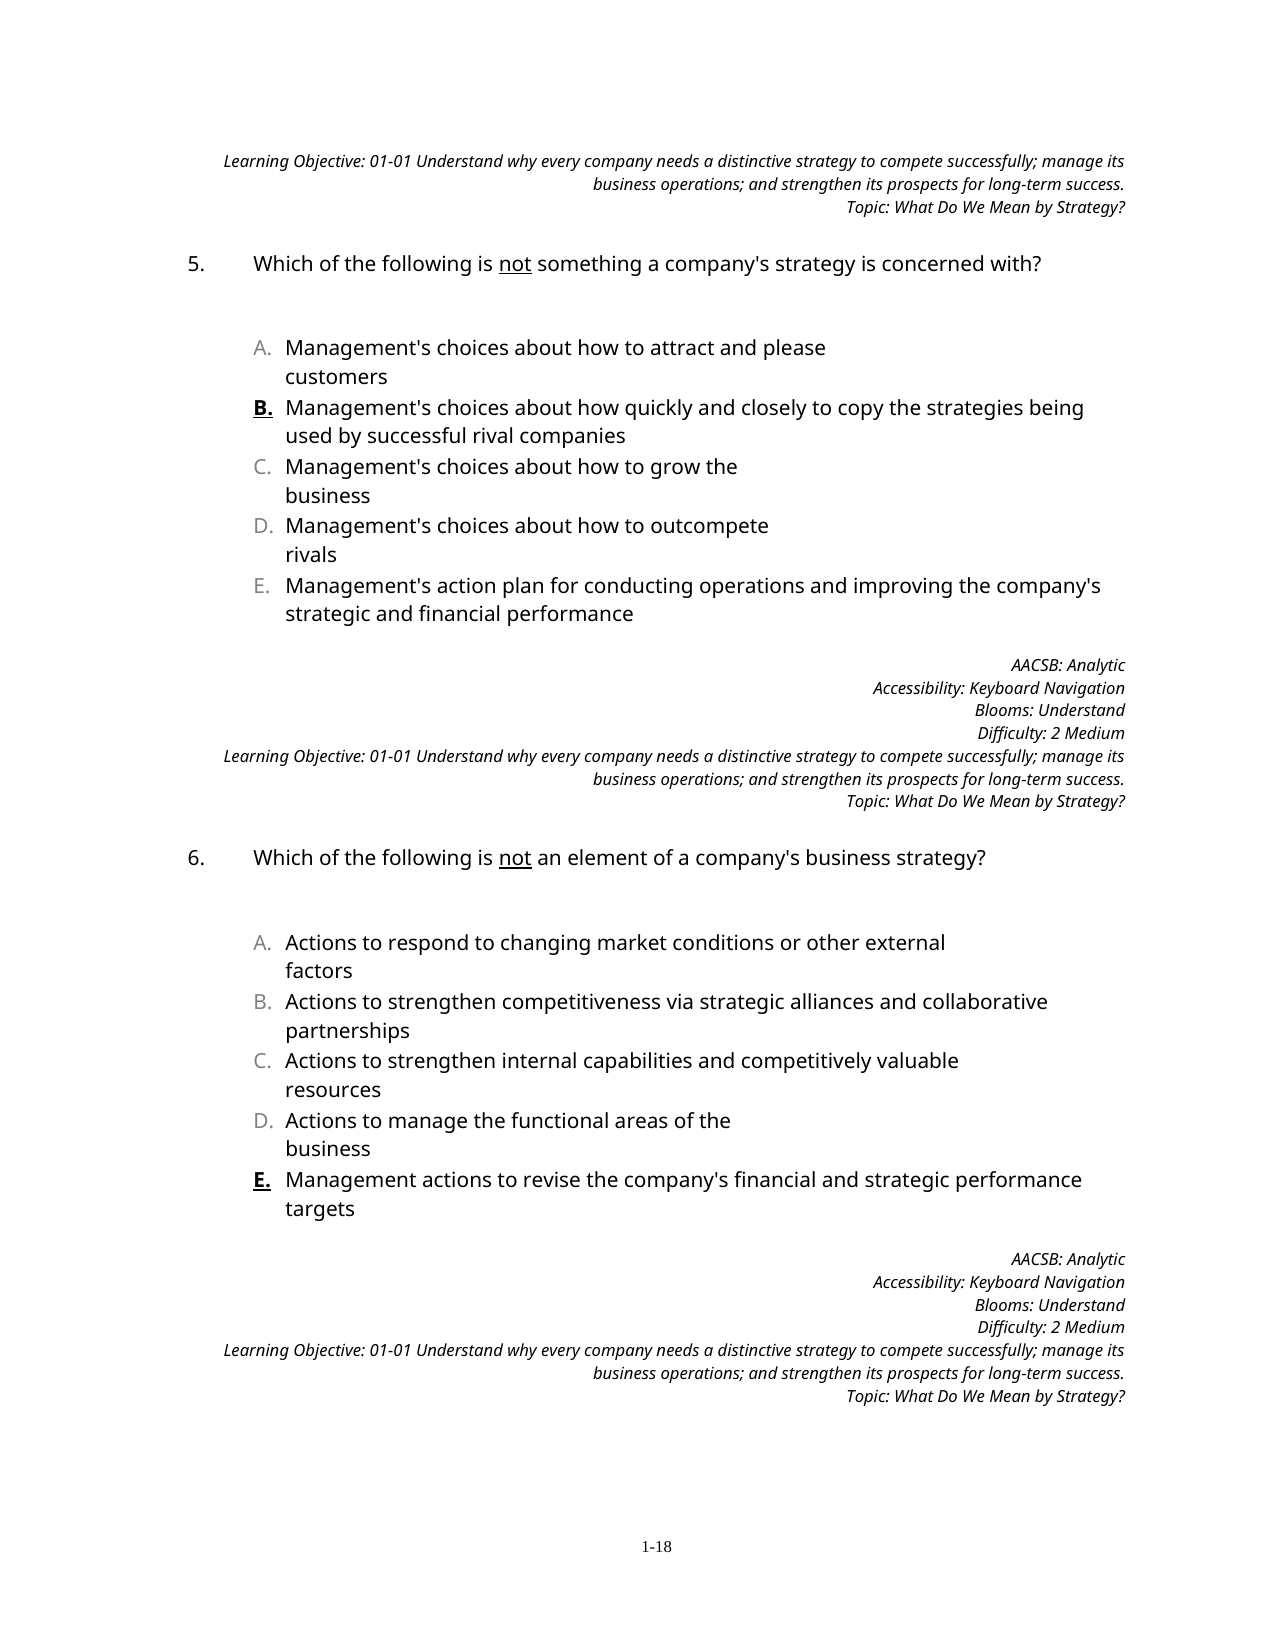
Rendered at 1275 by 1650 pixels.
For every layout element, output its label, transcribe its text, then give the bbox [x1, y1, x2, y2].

table_header AACSB: Analytic Accessibility: Keyboard Navigation Blooms: Understand Difficulty: 2 Medium Learning Objective: 01-01 Understand why every company needs a distinctive strategy to compete successfully; manage its business operations; and strengthen its prospects for long-term success. Topic: What Do We Mean by Strategy? [188, 1248, 1125, 1435]
table_header Which of the following is not something a company's strategy is concerned with? [253, 249, 1125, 628]
table_header AACSB: Analytic Accessibility: Keyboard Navigation Blooms: Understand Difficulty: 2 Medium Learning Objective: 01-01 Understand why every company needs a distinctive strategy to compete successfully; manage its business operations; and strengthen its prospects for long-term success. Topic: What Do We Mean by Strategy? [188, 654, 1125, 841]
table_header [188, 150, 1125, 246]
table_header 6. [188, 843, 253, 1222]
table_header 5. [188, 249, 253, 628]
table_header Which of the following is not an element of a company's business strategy? [253, 843, 1125, 1222]
